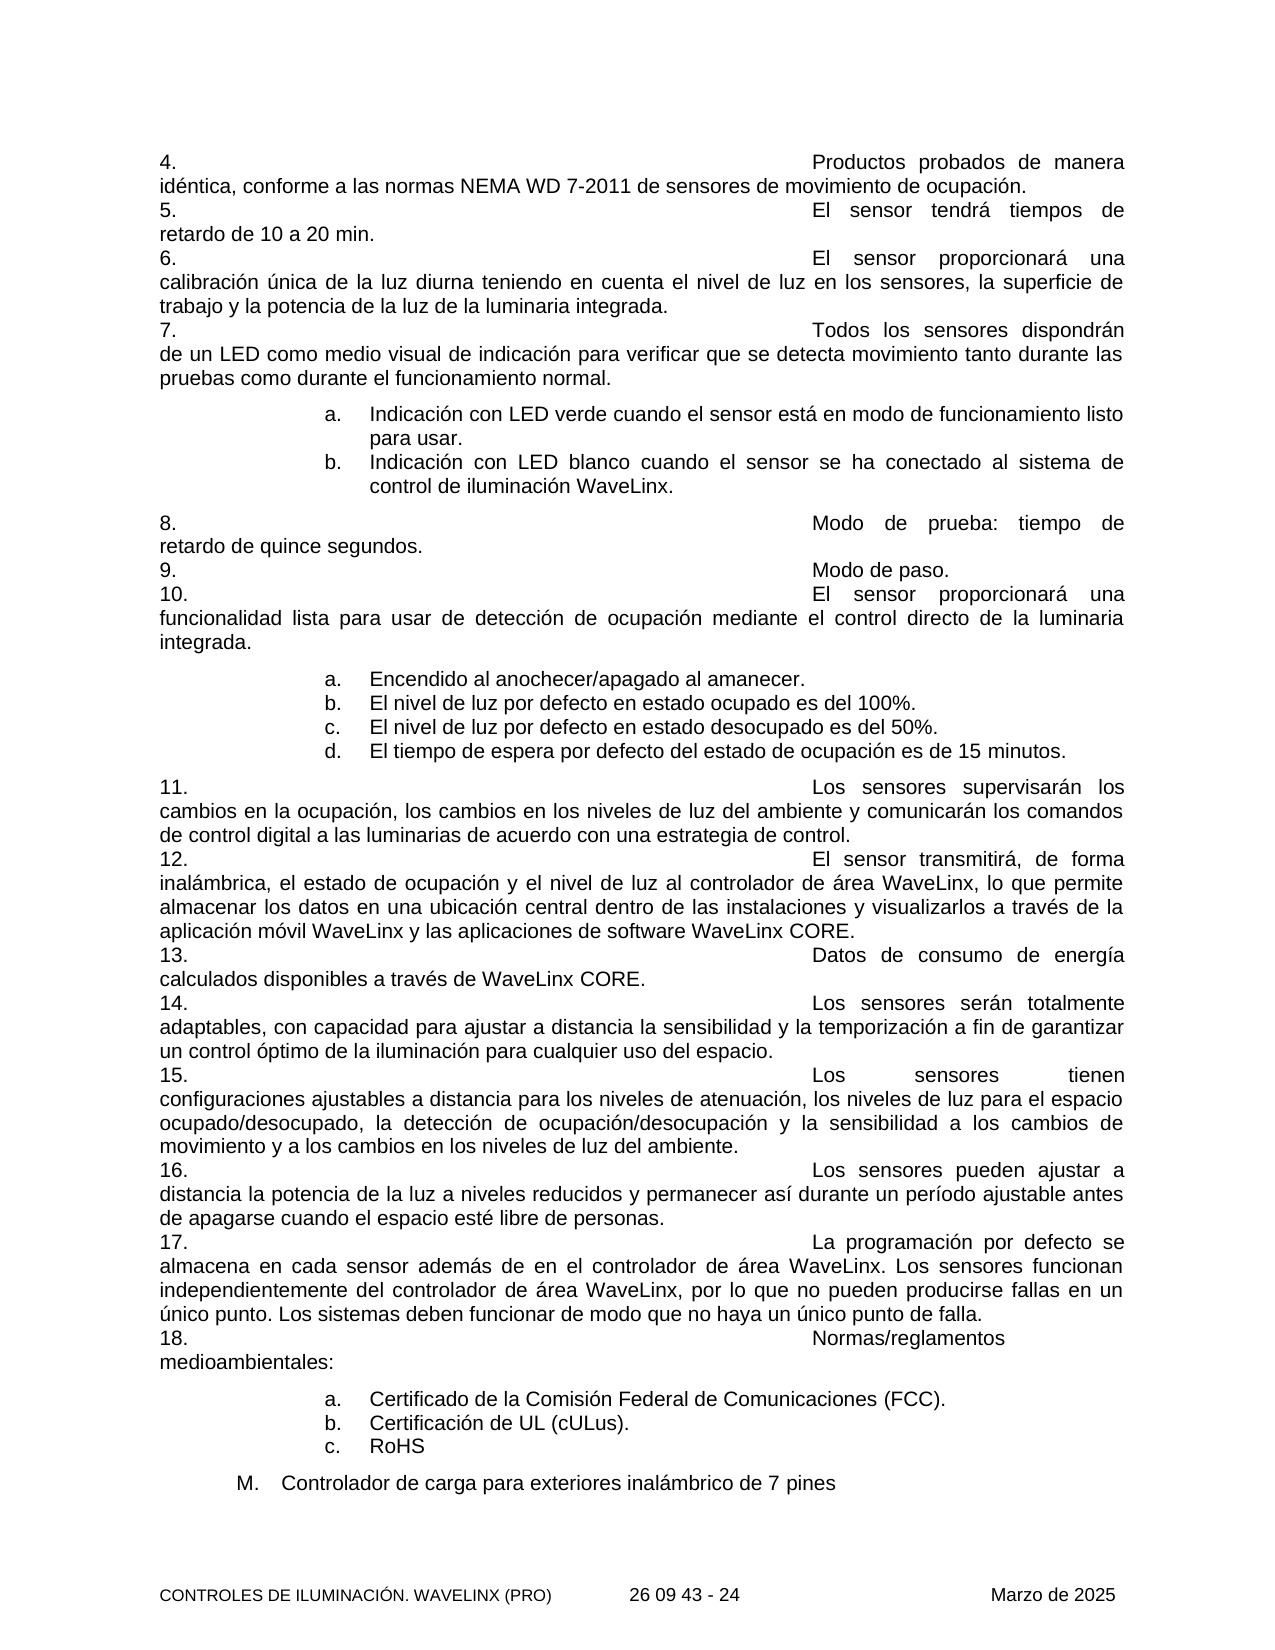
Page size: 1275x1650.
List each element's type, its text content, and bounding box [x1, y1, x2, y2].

text Modo de paso. [159, 558, 1125, 582]
text Controlador de carga para exteriores inalámbrico de 7 pines [236, 1471, 1125, 1495]
text Productos probados de manera idéntica, conforme a las normas NEMA WD 7-2011 de sensores de movimiento de ocupación. [159, 150, 1125, 198]
text Los sensores pueden ajustar a distancia la potencia de la luz a niveles reducidos y permanecer así durante un período ajustable antes de apagarse cuando el espacio esté libre de personas. [159, 1158, 1125, 1230]
list Encendido al anochecer/apagado al amanecer. [324, 667, 1125, 691]
text La programación por defecto se almacena en cada sensor además de en el controlador de área WaveLinx. Los sensores funcionan independientemente del controlador de área WaveLinx, por lo que no pueden producirse fallas en un único punto. Los sistemas deben funcionar de modo que no haya un único punto de falla. [159, 1230, 1125, 1326]
text El sensor proporcionará una funcionalidad lista para usar de detección de ocupación mediante el control directo de la luminaria integrada. [159, 582, 1125, 654]
list El nivel de luz por defecto en estado ocupado es del 100%. [324, 691, 1125, 714]
list Indicación con LED verde cuando el sensor está en modo de funcionamiento listo para usar. [324, 402, 1125, 450]
text El sensor transmitirá, de forma inalámbrica, el estado de ocupación y el nivel de luz al controlador de área WaveLinx, lo que permite almacenar los datos en una ubicación central dentro de las instalaciones y visualizarlos a través de la aplicación móvil WaveLinx y las aplicaciones de software WaveLinx CORE. [159, 847, 1125, 943]
text Normas/reglamentos medioambientales: [159, 1326, 1125, 1374]
text Los sensores serán totalmente adaptables, con capacidad para ajustar a distancia la sensibilidad y la temporización a fin de garantizar un control óptimo de la iluminación para cualquier uso del espacio. [159, 991, 1125, 1062]
text Modo de prueba: tiempo de retardo de quince segundos. [159, 510, 1125, 558]
text El sensor tendrá tiempos de retardo de 10 a 20 min. [159, 198, 1125, 246]
list Certificado de la Comisión Federal de Comunicaciones ​(FCC). [324, 1386, 1125, 1410]
text Los sensores tienen configuraciones ajustables a distancia para los niveles de atenuación, los niveles de luz para el espacio ocupado/desocupado, la detección de ocupación/desocupación y la sensibilidad a los cambios de movimiento y a los cambios en los niveles de luz del ambiente. [159, 1062, 1125, 1158]
text Todos los sensores dispondrán de un LED como medio visual de indicación para verificar que se detecta movimiento tanto durante las pruebas como durante el funcionamiento normal. [159, 318, 1125, 389]
text Los sensores supervisarán los cambios en la ocupación, los cambios en los niveles de luz del ambiente y comunicarán los comandos de control digital a las luminarias de acuerdo con una estrategia de control. [159, 775, 1125, 847]
list Indicación con LED blanco cuando el sensor se ha conectado al sistema de control de iluminación WaveLinx. [324, 450, 1125, 498]
list El tiempo de espera por defecto del estado de ocupación es de 15 minutos. [324, 738, 1125, 762]
list El nivel de luz por defecto en estado desocupado es del 50%. [324, 714, 1125, 738]
list RoHS [324, 1434, 1125, 1458]
text El sensor proporcionará una calibración única de la luz diurna teniendo en cuenta el nivel de luz en los sensores, la superficie de trabajo y la potencia de la luz de la luminaria integrada. [159, 246, 1125, 318]
text Datos de consumo de energía calculados disponibles a través de WaveLinx CORE. [159, 943, 1125, 991]
list Certificación de UL (cULus). [324, 1410, 1125, 1434]
